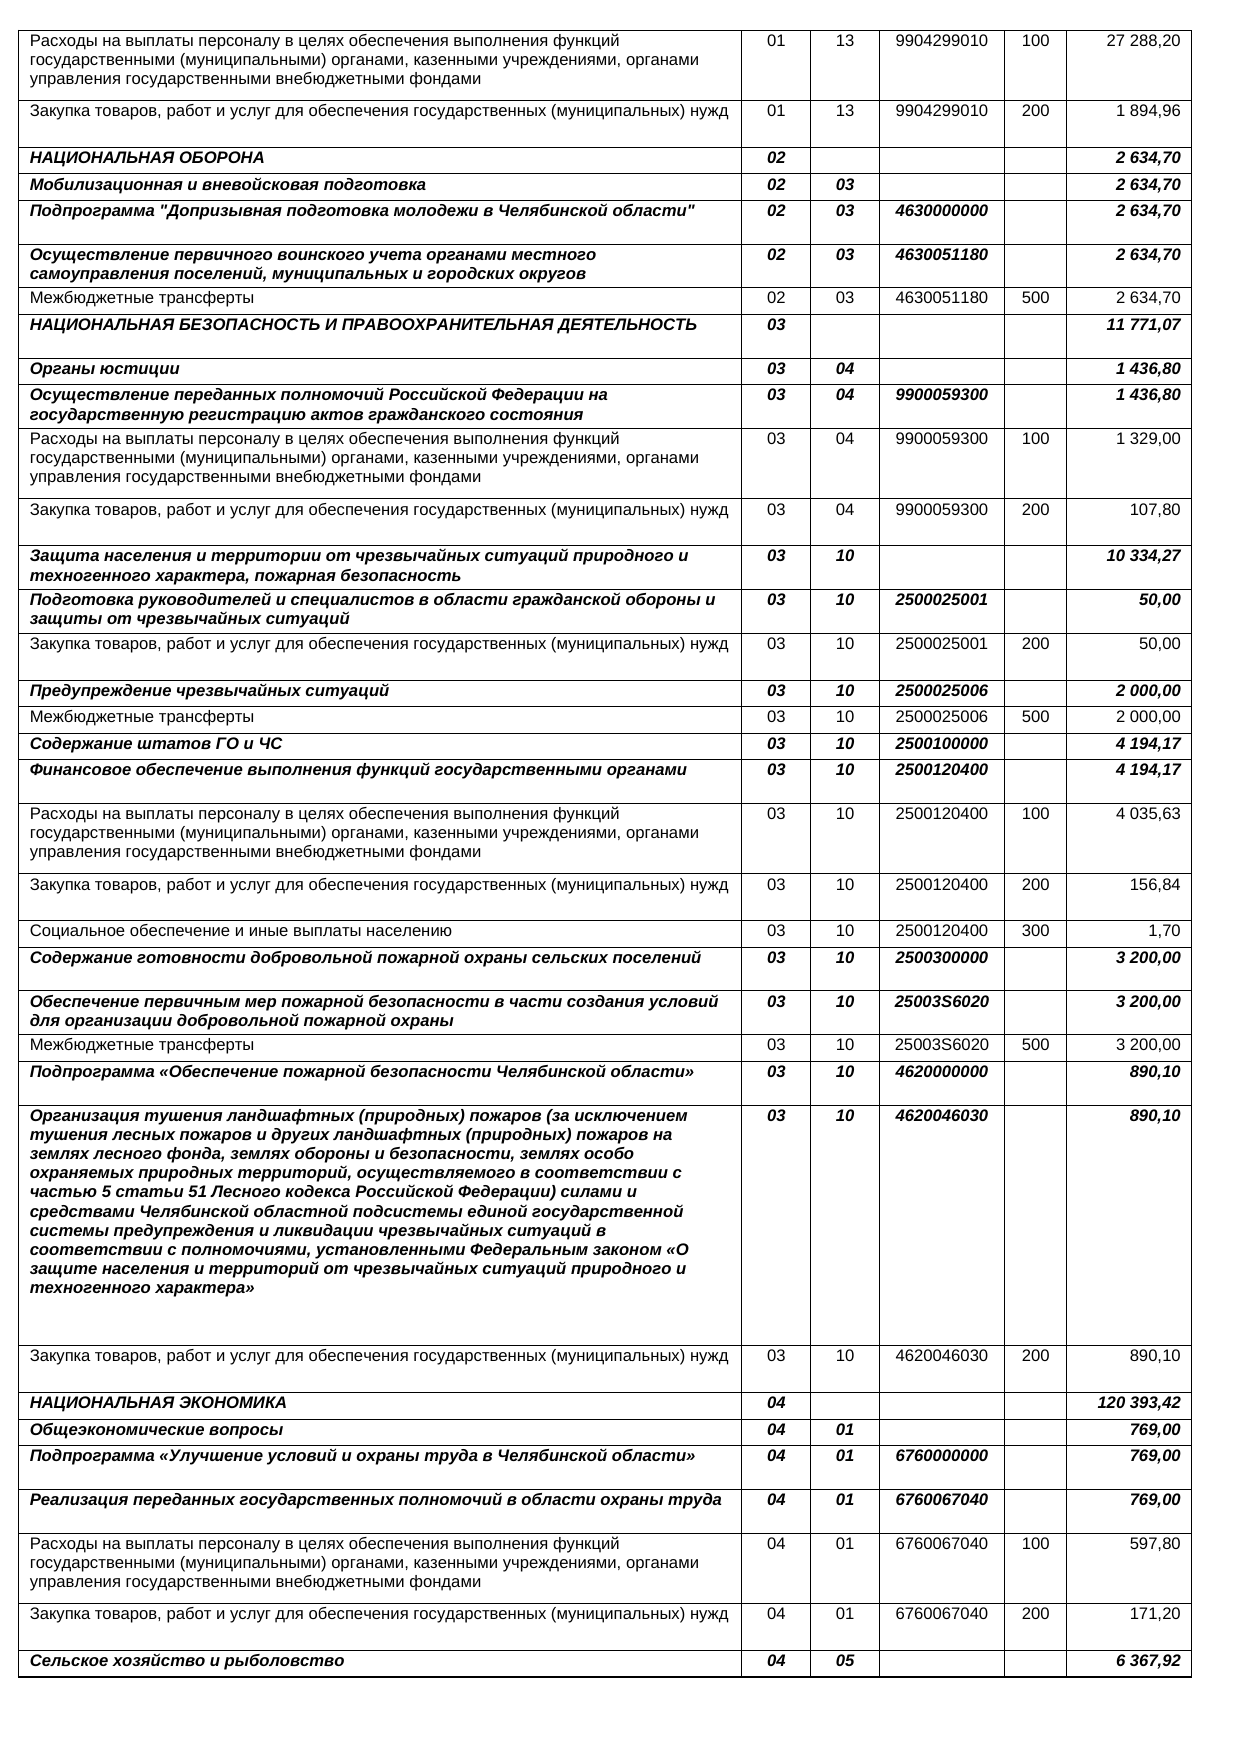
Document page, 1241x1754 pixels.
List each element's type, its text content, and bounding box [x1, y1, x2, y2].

table_cell [1192, 1489, 1212, 1533]
table_cell [1005, 760, 1066, 803]
table_cell 04 [742, 1604, 810, 1650]
table_cell 6760000000 [880, 1446, 1004, 1489]
table_cell [1005, 1446, 1066, 1489]
table_cell 10 [811, 590, 879, 633]
table_cell 02 [742, 201, 810, 243]
table_cell [1005, 148, 1066, 173]
table_cell Межбюджетные трансферты [19, 288, 741, 314]
table_cell 3 200,00 [1067, 948, 1191, 990]
table_cell 2 634,70 [1067, 245, 1191, 287]
table_cell 6 367,92 [1067, 1651, 1191, 1676]
table_cell 02 [742, 245, 810, 287]
table_cell [1192, 1445, 1212, 1489]
table_cell 01 [811, 1446, 879, 1489]
table_cell [1005, 590, 1066, 633]
table_cell 04 [742, 1420, 810, 1445]
table_cell 2 634,70 [1067, 288, 1191, 314]
table_cell [1005, 546, 1066, 589]
table_cell [1005, 359, 1066, 384]
table_cell 200 [1005, 101, 1066, 147]
table_cell Защита населения и территории от чрезвычайных ситуаций природного и техногенного характера, пожарная безопасность [19, 546, 741, 589]
table_cell [880, 148, 1004, 173]
table_cell 10 [811, 804, 879, 873]
table_cell [1192, 1603, 1212, 1650]
table_cell 10 [811, 874, 879, 920]
table_cell [1192, 706, 1212, 733]
table_cell 2500025006 [880, 681, 1004, 706]
table_cell [1192, 498, 1212, 545]
table_cell 2500025001 [880, 634, 1004, 679]
table_cell [1005, 1393, 1066, 1418]
table_cell 03 [811, 245, 879, 287]
table_cell 03 [742, 634, 810, 679]
table_cell 10 [811, 634, 879, 679]
table_cell 01 [742, 31, 810, 100]
table_cell 1 436,80 [1067, 359, 1191, 384]
table_cell [811, 148, 879, 173]
table_cell [811, 315, 879, 358]
table_cell НАЦИОНАЛЬНАЯ ЭКОНОМИКА [19, 1393, 741, 1418]
table_cell 01 [811, 1534, 879, 1603]
table_cell 04 [742, 1393, 810, 1418]
table_cell Организация тушения ландшафтных (природных) пожаров (за исключением тушения лесных пожаров и других ландшафтных (природных) пожаров на землях лесного фонда, землях обороны и безопасности, землях особо охраняемых природных территорий, осуществляемого в соответствии с частью 5 статьи 51 Лесного кодекса Российской Федерации) силами и средствами Челябинской областной подсистемы единой государственной системы предупреждения и ликвидации чрезвычайных ситуаций в соответствии с полномочиями, установленными Федеральным законом «О защите населения и территорий от чрезвычайных ситуаций природного и техногенного характера» [19, 1106, 741, 1345]
table_cell [1005, 681, 1066, 706]
table_cell 10 [811, 734, 879, 759]
table_cell 4620046030 [880, 1106, 1004, 1345]
table_cell [880, 1651, 1004, 1676]
table_cell 03 [742, 385, 810, 428]
table_cell 03 [742, 1106, 810, 1345]
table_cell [19, 1534, 741, 1603]
table_cell [1192, 803, 1212, 873]
table_cell Содержание готовности добровольной пожарной охраны сельских поселений [19, 948, 741, 990]
table_cell 2500120400 [880, 921, 1004, 947]
table_cell 3 200,00 [1067, 991, 1191, 1034]
table_cell 2 634,70 [1067, 201, 1191, 243]
table_cell Закупка товаров, работ и услуг для обеспечения государственных (муниципальных) нужд [19, 101, 741, 147]
table_cell [1192, 200, 1212, 243]
table_cell 50,00 [1067, 590, 1191, 633]
table_cell 300 [1005, 921, 1066, 947]
table_cell [1192, 947, 1212, 990]
table_cell Предупреждение чрезвычайных ситуаций [19, 681, 741, 706]
table_cell 890,10 [1067, 1106, 1191, 1345]
table_cell 03 [742, 1035, 810, 1061]
table_cell [1192, 990, 1212, 1034]
table_cell [880, 546, 1004, 589]
table_cell 4 194,17 [1067, 760, 1191, 803]
table_cell 03 [742, 804, 810, 873]
table_cell 6760067040 [880, 1490, 1004, 1533]
table_cell [1192, 173, 1212, 200]
table_cell 03 [742, 499, 810, 545]
table_cell 03 [742, 1346, 810, 1392]
table_cell [1005, 1420, 1066, 1445]
table_cell 02 [742, 148, 810, 173]
table_cell [1192, 589, 1212, 633]
table_cell [1192, 30, 1212, 100]
table_cell 02 [742, 174, 810, 200]
table_cell 171,20 [1067, 1604, 1191, 1650]
table_cell 2500120400 [880, 760, 1004, 803]
table_cell 597,80 [1067, 1534, 1191, 1603]
table_cell [1192, 759, 1212, 803]
table_cell 500 [1005, 288, 1066, 314]
table_cell 2 634,70 [1067, 174, 1191, 200]
table_cell 10 [811, 760, 879, 803]
table_cell 10 [811, 1106, 879, 1345]
table_cell 2500025001 [880, 590, 1004, 633]
table_cell 100 [1005, 1534, 1066, 1603]
table_cell [1192, 358, 1212, 384]
table_cell Общеэкономические вопросы [19, 1420, 741, 1445]
table_cell [1005, 948, 1066, 990]
table_cell 03 [742, 874, 810, 920]
table_cell [1192, 147, 1212, 173]
table_cell Подпрограмма «Обеспечение пожарной безопасности Челябинской области» [19, 1062, 741, 1104]
table_cell Закупка товаров, работ и услуг для обеспечения государственных (муниципальных) нужд [19, 634, 741, 679]
table_cell 10 [811, 1035, 879, 1061]
table_cell 100 [1005, 804, 1066, 873]
table_cell [1192, 680, 1212, 706]
table_cell 03 [742, 948, 810, 990]
table_cell 04 [742, 1490, 810, 1533]
table_cell Закупка товаров, работ и услуг для обеспечения государственных (муниципальных) нужд [19, 874, 741, 920]
table_cell Подготовка руководителей и специалистов в области гражданской обороны и защиты от чрезвычайных ситуаций [19, 590, 741, 633]
table_cell 2 000,00 [1067, 707, 1191, 733]
table_cell [1192, 1034, 1212, 1061]
table_cell НАЦИОНАЛЬНАЯ БЕЗОПАСНОСТЬ И ПРАВООХРАНИТЕЛЬНАЯ ДЕЯТЕЛЬНОСТЬ [19, 315, 741, 358]
table_cell Социальное обеспечение и иные выплаты населению [19, 921, 741, 947]
table_cell 10 [811, 1346, 879, 1392]
table_cell НАЦИОНАЛЬНАЯ ОБОРОНА [19, 148, 741, 173]
table_cell 01 [811, 1420, 879, 1445]
table_cell Подпрограмма «Улучшение условий и охраны труда в Челябинской области» [19, 1446, 741, 1489]
table_cell 9900059300 [880, 429, 1004, 498]
table_cell 04 [742, 1651, 810, 1676]
table_cell 03 [742, 315, 810, 358]
table_cell 1 329,00 [1067, 429, 1191, 498]
table_cell 9904299010 [880, 31, 1004, 100]
table_cell [811, 1393, 879, 1418]
table_cell [1005, 174, 1066, 200]
table_cell 2 634,70 [1067, 148, 1191, 173]
table_cell 107,80 [1067, 499, 1191, 545]
table_cell Межбюджетные трансферты [19, 707, 741, 733]
table_cell 10 [811, 1062, 879, 1104]
table_cell 9900059300 [880, 385, 1004, 428]
table_cell 03 [742, 429, 810, 498]
table_cell 100 [1005, 31, 1066, 100]
table_cell [1192, 733, 1212, 759]
table_cell 2500100000 [880, 734, 1004, 759]
table_cell 890,10 [1067, 1062, 1191, 1104]
table_cell Закупка товаров, работ и услуг для обеспечения государственных (муниципальных) нужд [19, 499, 741, 545]
table_cell 03 [742, 546, 810, 589]
table_cell 500 [1005, 707, 1066, 733]
table_cell Органы юстиции [19, 359, 741, 384]
table_cell 9900059300 [880, 499, 1004, 545]
table_cell 500 [1005, 1035, 1066, 1061]
table_cell 05 [811, 1651, 879, 1676]
table_cell 6760067040 [880, 1534, 1004, 1603]
table_cell [1192, 920, 1212, 947]
table_cell 04 [742, 1534, 810, 1603]
table_cell [1192, 287, 1212, 314]
table_cell Осуществление переданных полномочий Российской Федерации на государственную регистрацию актов гражданского состояния [19, 385, 741, 428]
table_cell Обеспечение первичным мер пожарной безопасности в части создания условий для организации добровольной пожарной охраны [19, 991, 741, 1034]
table_cell 10 [811, 707, 879, 733]
table_cell 25003S6020 [880, 991, 1004, 1034]
table_cell 03 [742, 760, 810, 803]
table_cell Закупка товаров, работ и услуг для обеспечения государственных (муниципальных) нужд [19, 1346, 741, 1392]
table_cell 2500120400 [880, 804, 1004, 873]
table_cell 03 [742, 707, 810, 733]
table_cell [880, 174, 1004, 200]
table_cell 2500025006 [880, 707, 1004, 733]
table_cell 1 436,80 [1067, 385, 1191, 428]
table_cell 04 [811, 359, 879, 384]
table_cell 03 [742, 734, 810, 759]
table_cell [1192, 314, 1212, 358]
table_cell [1192, 1105, 1212, 1345]
table_cell 100 [1005, 429, 1066, 498]
table_cell 4 194,17 [1067, 734, 1191, 759]
table_cell 2500120400 [880, 874, 1004, 920]
table_cell 4620000000 [880, 1062, 1004, 1104]
table_cell 4630051180 [880, 245, 1004, 287]
table_cell [1005, 734, 1066, 759]
table_cell 01 [742, 101, 810, 147]
table_cell 03 [742, 359, 810, 384]
table_cell 03 [811, 288, 879, 314]
table_cell 10 [811, 948, 879, 990]
table_cell 890,10 [1067, 1346, 1191, 1392]
table_cell 9904299010 [880, 101, 1004, 147]
table_cell 769,00 [1067, 1420, 1191, 1445]
table_cell 4630000000 [880, 201, 1004, 243]
table_cell 04 [811, 429, 879, 498]
table_cell 2500300000 [880, 948, 1004, 990]
table_cell 4 035,63 [1067, 804, 1191, 873]
table_cell 03 [742, 1062, 810, 1104]
table_cell [1005, 1490, 1066, 1533]
table_cell [1005, 991, 1066, 1034]
table_cell 03 [742, 590, 810, 633]
table_cell 200 [1005, 1346, 1066, 1392]
table_cell 04 [742, 1446, 810, 1489]
table_cell Межбюджетные трансферты [19, 1035, 741, 1061]
table_cell [880, 359, 1004, 384]
table_cell Финансовое обеспечение выполнения функций государственными органами [19, 760, 741, 803]
table_cell [1192, 633, 1212, 679]
table_cell 27 288,20 [1067, 31, 1191, 100]
table_cell 1 894,96 [1067, 101, 1191, 147]
table_cell [1005, 385, 1066, 428]
table_cell [1005, 1062, 1066, 1104]
table_cell 13 [811, 31, 879, 100]
table_cell 10 [811, 991, 879, 1034]
table_cell 03 [811, 201, 879, 243]
table_cell 4630051180 [880, 288, 1004, 314]
table_cell Реализация переданных государственных полномочий в области охраны труда [19, 1490, 741, 1533]
table_cell 200 [1005, 1604, 1066, 1650]
table_cell 4620046030 [880, 1346, 1004, 1392]
table_cell 04 [811, 499, 879, 545]
table_cell [880, 315, 1004, 358]
table_cell [1192, 1650, 1212, 1676]
table_cell [1192, 384, 1212, 428]
table_cell [1192, 1419, 1212, 1445]
table_cell [1192, 1392, 1212, 1418]
table_cell 6760067040 [880, 1604, 1004, 1650]
table_cell 120 393,42 [1067, 1393, 1191, 1418]
table_cell [1192, 1533, 1212, 1603]
table_cell 13 [811, 101, 879, 147]
table_cell [1192, 100, 1212, 147]
table_cell [880, 1393, 1004, 1418]
table_cell [1192, 1061, 1212, 1104]
table_cell 25003S6020 [880, 1035, 1004, 1061]
table_cell [1005, 245, 1066, 287]
table_cell 1,70 [1067, 921, 1191, 947]
table_cell Сельское хозяйство и рыболовство [19, 1651, 741, 1676]
table_cell [1192, 545, 1212, 589]
table_cell Мобилизационная и вневойсковая подготовка [19, 174, 741, 200]
table_cell 10 334,27 [1067, 546, 1191, 589]
table_cell 769,00 [1067, 1490, 1191, 1533]
table_cell [1192, 1345, 1212, 1392]
table_cell 2 000,00 [1067, 681, 1191, 706]
table_cell 10 [811, 681, 879, 706]
table_cell 03 [742, 921, 810, 947]
table_cell [1192, 244, 1212, 287]
table_cell Содержание штатов ГО и ЧС [19, 734, 741, 759]
table_cell 03 [811, 174, 879, 200]
table_cell 02 [742, 288, 810, 314]
table_cell [1192, 428, 1212, 498]
table_cell Осуществление первичного воинского учета органами местного самоуправления поселений, муниципальных и городских округов [19, 245, 741, 287]
table_cell [1192, 873, 1212, 920]
table_cell 10 [811, 921, 879, 947]
table_cell 04 [811, 385, 879, 428]
table_cell 03 [742, 991, 810, 1034]
table_cell 3 200,00 [1067, 1035, 1191, 1061]
table_cell 01 [811, 1604, 879, 1650]
table_cell 01 [811, 1490, 879, 1533]
table_cell [1005, 315, 1066, 358]
table_cell 200 [1005, 499, 1066, 545]
table_cell Закупка товаров, работ и услуг для обеспечения государственных (муниципальных) нужд [19, 1604, 741, 1650]
table_cell Подпрограмма "Допризывная подготовка молодежи в Челябинской области" [19, 201, 741, 243]
table_cell 50,00 [1067, 634, 1191, 679]
table_cell [1005, 201, 1066, 243]
table_cell 156,84 [1067, 874, 1191, 920]
table_cell [1005, 1651, 1066, 1676]
table_cell [1005, 1106, 1066, 1345]
table_cell 10 [811, 546, 879, 589]
table_cell 03 [742, 681, 810, 706]
table_cell [880, 1420, 1004, 1445]
table_cell 769,00 [1067, 1446, 1191, 1489]
table_cell 200 [1005, 874, 1066, 920]
table_cell 200 [1005, 634, 1066, 679]
table_cell 11 771,07 [1067, 315, 1191, 358]
